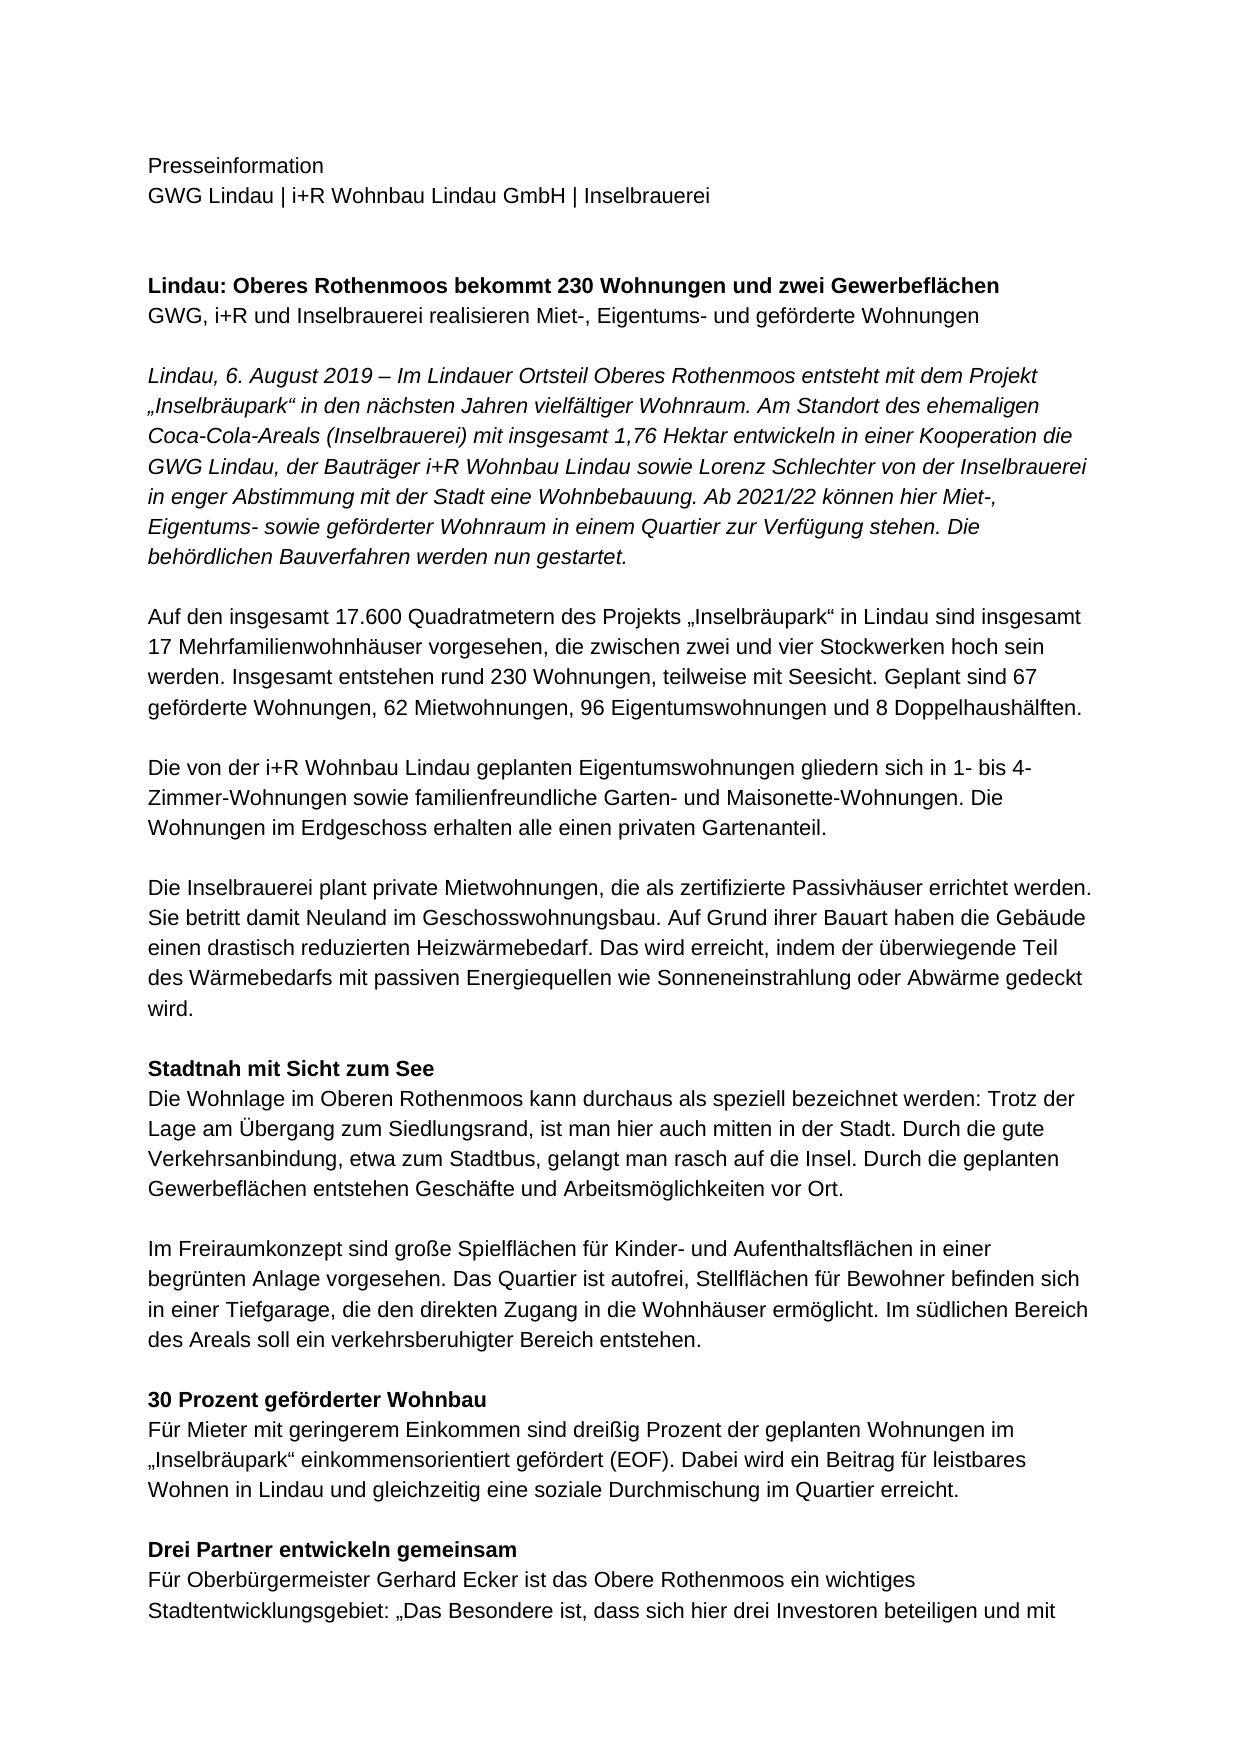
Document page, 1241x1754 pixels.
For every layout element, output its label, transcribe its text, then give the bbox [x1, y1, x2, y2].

text Die Wohnlage im Oberen Rothenmoos kann durchaus als speziell bezeichnet werden: Trotz der Lage am Übergang zum Siedlungsrand, ist man hier auch mitten in der Stadt. Durch die gute Verkehrsanbindung, etwa zum Stadtbus, gelangt man rasch auf die Insel. Durch die geplanten Gewerbeflächen entstehen Geschäfte und Arbeitsmöglichkeiten vor Ort. [148, 1081, 1093, 1201]
text Die Inselbrauerei plant private Mietwohnungen, die als zertifizierte Passivhäuser errichtet werden. Sie betritt damit Neuland im Geschosswohnungsbau. Auf Grund ihrer Bauart haben die Gebäude einen drastisch reduzierten Heizwärmebedarf. Das wird erreicht, indem der überwiegende Teil des Wärmebedarfs mit passiven Energiequellen wie Sonneneinstrahlung oder Abwärme gedeckt wird. [148, 870, 1093, 1021]
text Lindau: Oberes Rothenmoos bekommt 230 Wohnungen und zwei Gewerbeflächen [148, 268, 1093, 298]
text GWG, i+R und Inselbrauerei realisieren Miet-, Eigentums- und geförderte Wohnungen [148, 298, 1093, 328]
text Lindau, 6. August 2019 – Im Lindauer Ortsteil Oberes Rothenmoos entsteht mit dem Projekt „Inselbräupark“ in den nächsten Jahren vielfältiger Wohnraum. Am Standort des ehemaligen Coca-Cola-Areals (Inselbrauerei) mit insgesamt 1,76 Hektar entwickeln in einer Kooperation die GWG Lindau, der Bauträger i+R Wohnbau Lindau sowie Lorenz Schlechter von der Inselbrauerei in enger Abstimmung mit der Stadt eine Wohnbebauung. Ab 2021/22 können hier Miet-, Eigentums- sowie geförderter Wohnraum in einem Quartier zur Verfügung stehen. Die behördlichen Bauverfahren werden nun gestartet. [148, 358, 1093, 569]
text Auf den insgesamt 17.600 Quadratmetern des Projekts „Inselbräupark“ in Lindau sind insgesamt 17 Mehrfamilienwohnhäuser vorgesehen, die zwischen zwei und vier Stockwerken hoch sein werden. Insgesamt entstehen rund 230 Wohnungen, teilweise mit Seesicht. Geplant sind 67 geförderte Wohnungen, 62 Mietwohnungen, 96 Eigentumswohnungen und 8 Doppelhaushälften. [148, 599, 1093, 719]
text Die von der i+R Wohnbau Lindau geplanten Eigentumswohnungen gliedern sich in 1- bis 4-Zimmer-Wohnungen sowie familienfreundliche Garten- und Maisonette-Wohnungen. Die Wohnungen im Erdgeschoss erhalten alle einen privaten Gartenanteil. [148, 750, 1093, 840]
text GWG Lindau | i+R Wohnbau Lindau GmbH | Inselbrauerei [148, 178, 1093, 208]
text Im Freiraumkonzept sind große Spielflächen für Kinder- und Aufenthaltsflächen in einer begrünten Anlage vorgesehen. Das Quartier ist autofrei, Stellflächen für Bewohner befinden sich in einer Tiefgarage, die den direkten Zugang in die Wohnhäuser ermöglicht. Im südlichen Bereich des Areals soll ein verkehrsberuhigter Bereich entstehen. [148, 1231, 1093, 1352]
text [148, 1562, 1093, 1623]
text Presseinformation [148, 148, 1093, 178]
text Stadtnah mit Sicht zum See [148, 1051, 1093, 1081]
text 30 Prozent geförderter Wohnbau [148, 1382, 1093, 1412]
text Drei Partner entwickeln gemeinsam [148, 1532, 1093, 1562]
text Für Mieter mit geringerem Einkommen sind dreißig Prozent der geplanten Wohnungen im „Inselbräupark“ einkommensorientiert gefördert (EOF). Dabei wird ein Beitrag für leistbares Wohnen in Lindau und gleichzeitig eine soziale Durchmischung im Quartier erreicht. [148, 1412, 1093, 1502]
